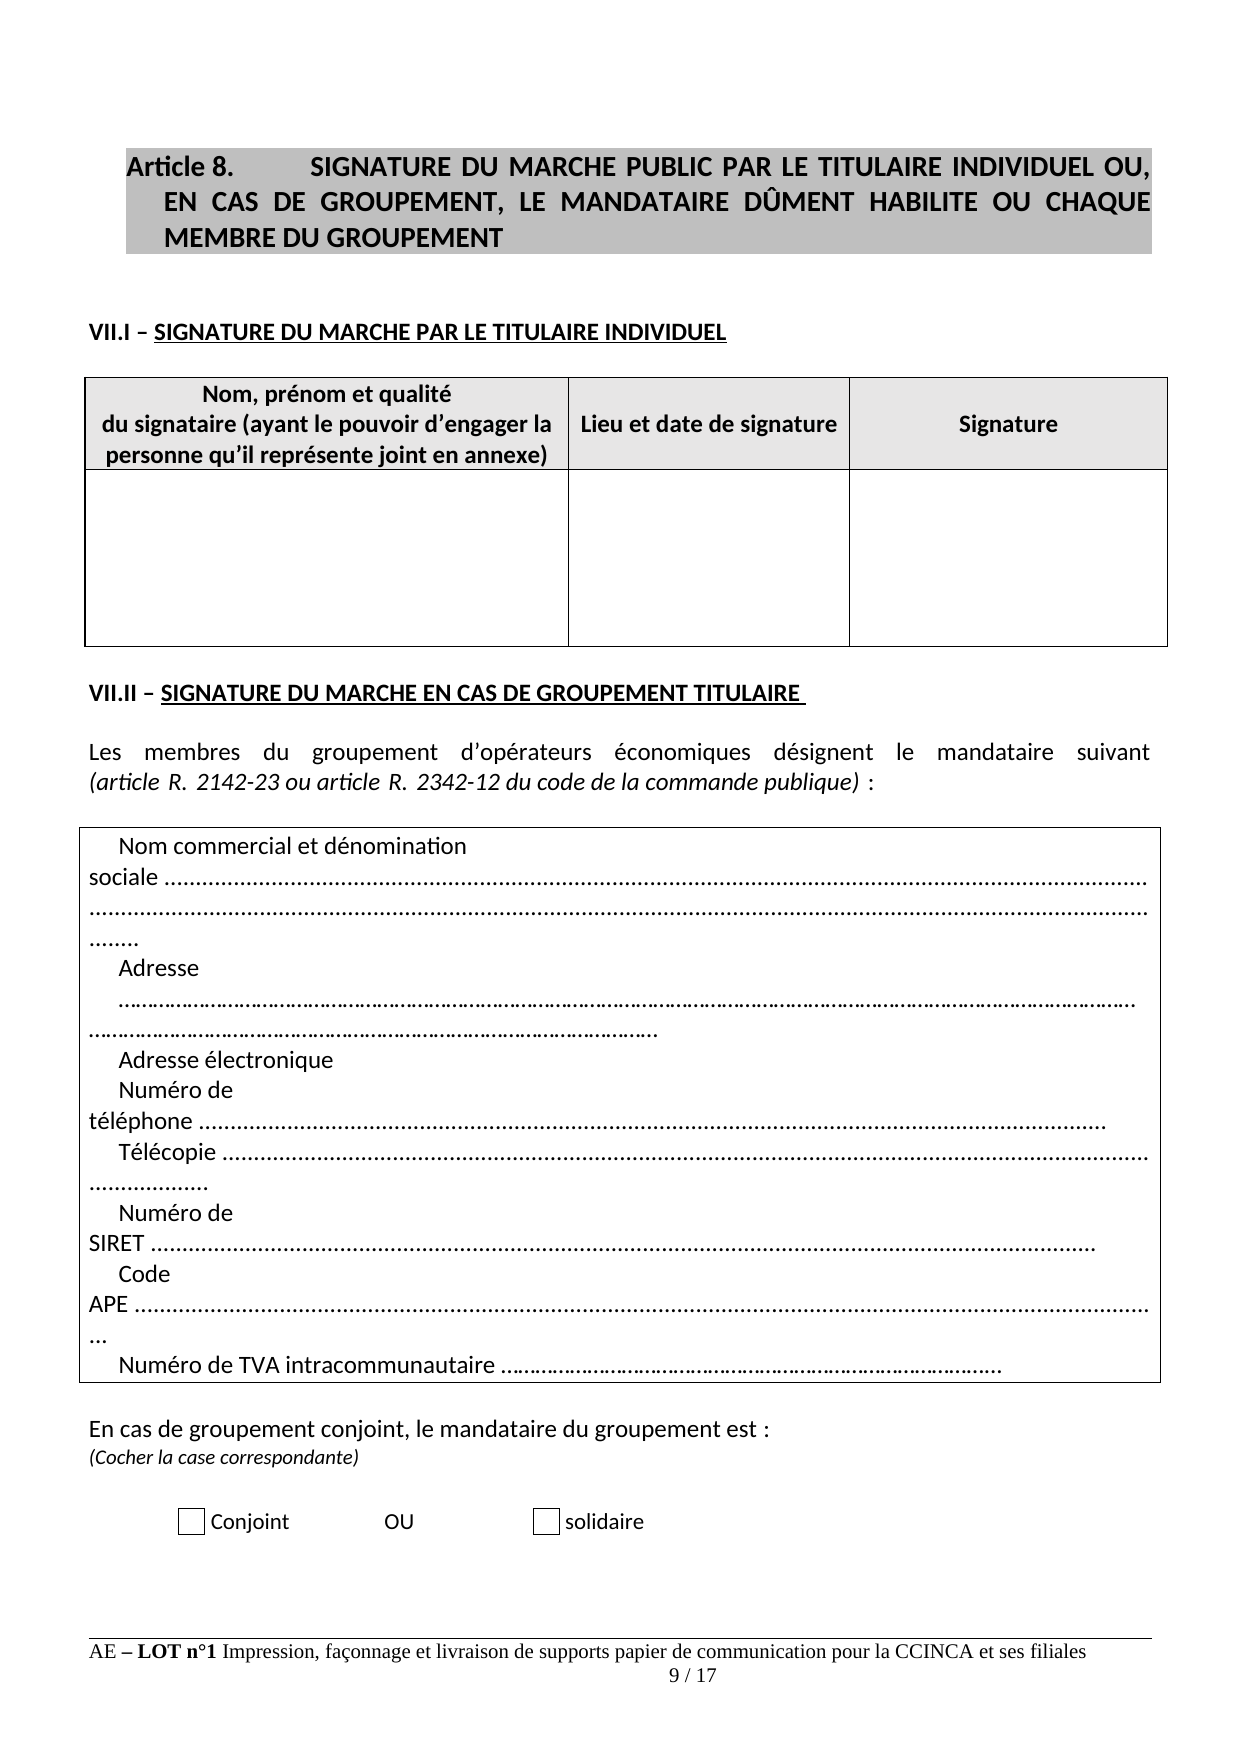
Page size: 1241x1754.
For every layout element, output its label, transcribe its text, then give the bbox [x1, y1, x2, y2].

text …………………………………………………………………………………………………………………………………………………………………………………………………………………………………………………… [89, 983, 1152, 1044]
text Nom commercial et dénomination sociale ............................................................................................................................................................................................................................................................................................................................................ [80, 828, 1160, 952]
table_header Nom, prénom et qualité du signataire (ayant le pouvoir d’engager la personne qu’il représente joint en annexe) [86, 378, 568, 469]
subtitle SIGNATURE DU MARCHE PUBLIC PAR LE TITULAIRE INDIVIDUEL OU, EN CAS DE GROUPEMENT, LE MANDATAIRE DÛMENT HABILITE OU CHAQUE MEMBRE DU GROUPEMENT [126, 148, 1152, 254]
table_header Signature [850, 378, 1167, 469]
table_cell [569, 470, 849, 646]
text Télécopie ...................................................................................................................................................................... [89, 1136, 1152, 1197]
text Adresse [89, 952, 1152, 983]
text Conjoint OU solidaire [89, 1507, 1152, 1535]
text Numéro de téléphone ................................................................................................................................................ [89, 1074, 1152, 1136]
text Numéro de TVA intracommunautaire …………………………………………………………………………... [80, 1346, 1160, 1382]
table_cell [86, 470, 568, 646]
text VII.II – SIGNATURE DU MARCHE EN CAS DE GROUPEMENT TITULAIRE [89, 677, 1152, 708]
text En cas de groupement conjoint, le mandataire du groupement est : [89, 1413, 1152, 1444]
text Les membres du groupement d’opérateurs économiques désignent le mandataire suivant (article R. 2142-23 ou article R. 2342-12 du code de la commande publique) : [89, 736, 1152, 797]
text Numéro de SIRET ...................................................................................................................................................... [89, 1197, 1152, 1258]
table_header Lieu et date de signature [569, 378, 849, 469]
table_cell [850, 470, 1167, 646]
text (Cocher la case correspondante) [89, 1444, 1152, 1469]
text Adresse électronique [89, 1044, 1152, 1074]
text Code APE .................................................................................................................................................................... [89, 1258, 1152, 1346]
text VII.I – SIGNATURE DU MARCHE PAR LE TITULAIRE INDIVIDUEL [89, 316, 1152, 346]
